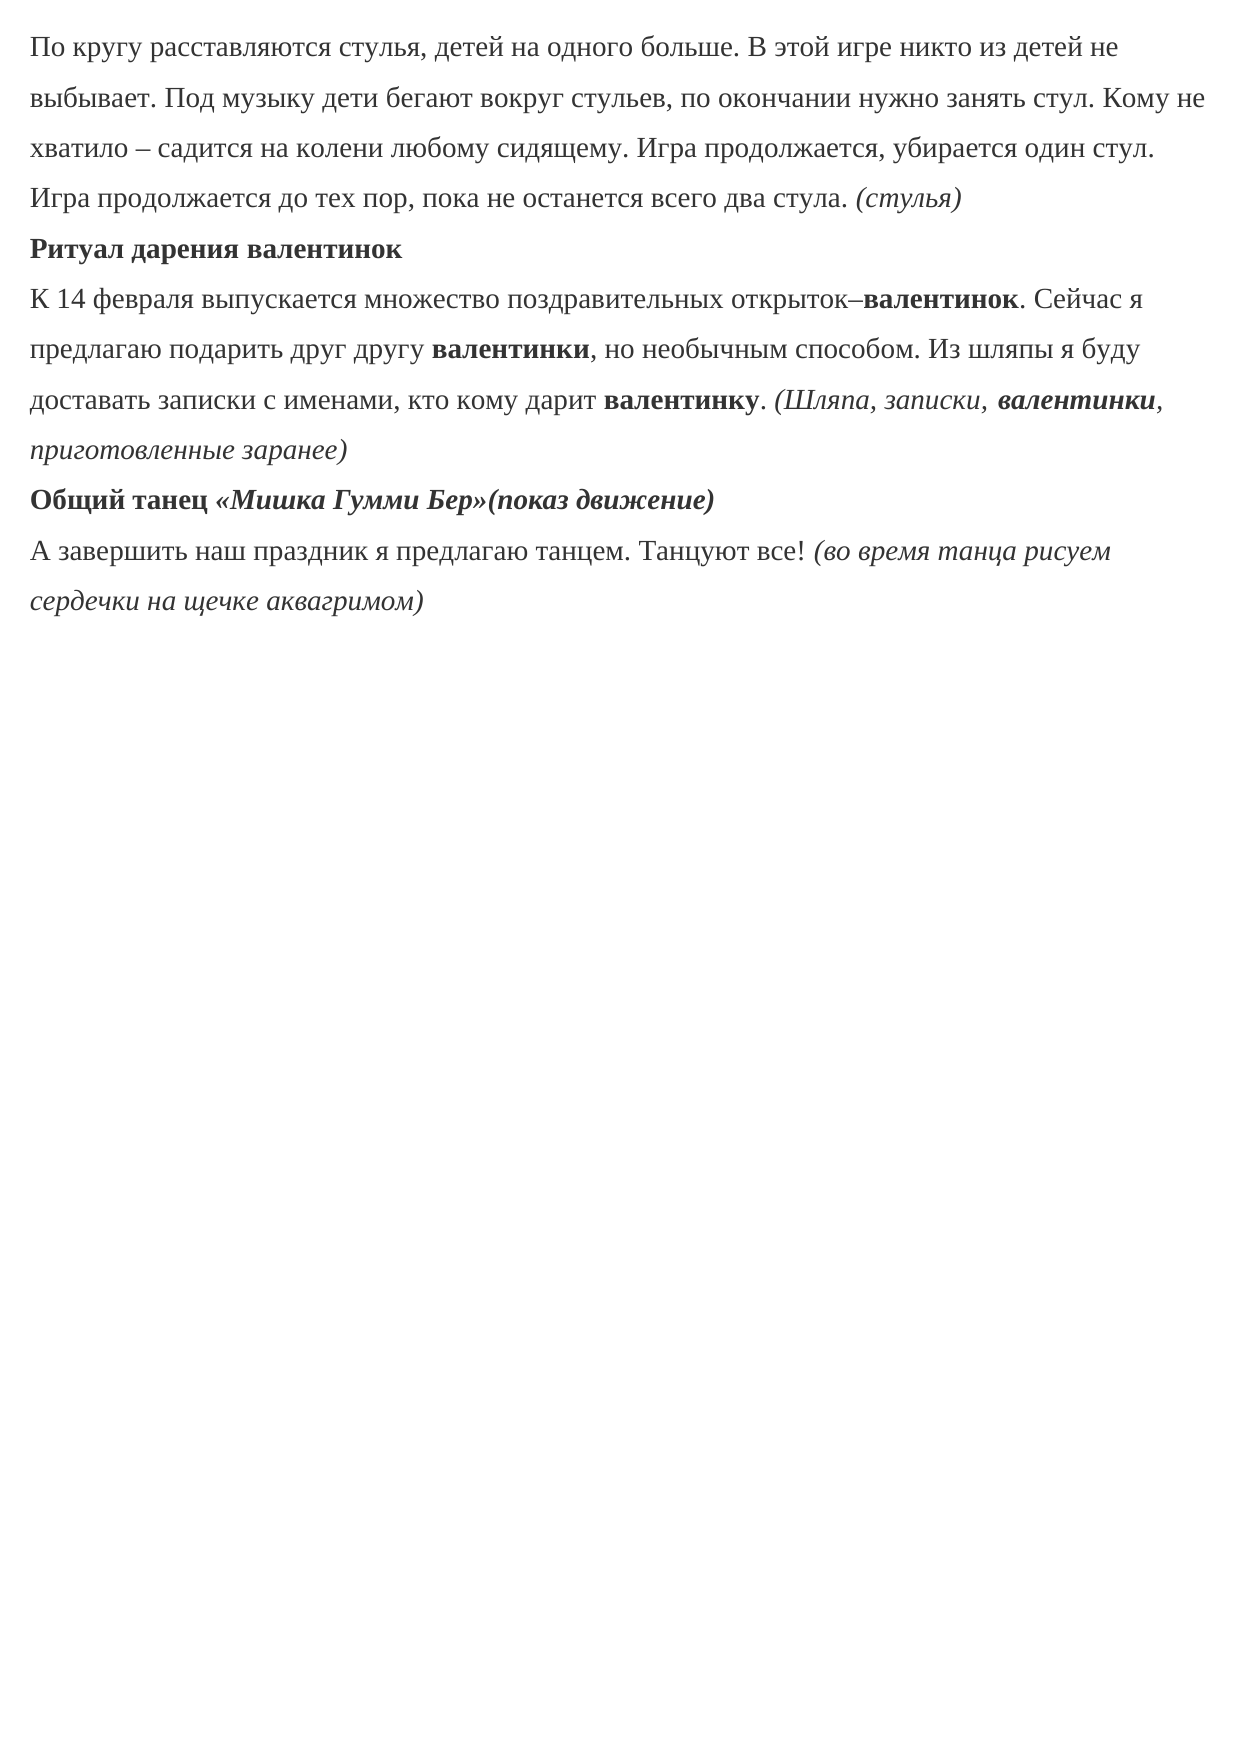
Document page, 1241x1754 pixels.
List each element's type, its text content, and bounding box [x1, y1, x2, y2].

text Общий танец «Мишка Гумми Бер»(показ движение) [29, 482, 1211, 516]
text По кругу расставляются стулья, детей на одного больше. В этой игре никто из детей не выбывает. Под музыку дети бегают вокруг стульев, по окончании нужно занять стул. Кому не хватило – садится на колени любому сидящему. Игра продолжается, убирается один стул. Игра продолжается до тех пор, пока не останется всего два стула. (стулья) [29, 29, 1211, 214]
text Ритуал дарения валентинок [29, 231, 1211, 264]
text А завершить наш праздник я предлагаю танцем. Танцуют все! (во время танца рисуем сердечки на щечке аквагримом) [29, 533, 1211, 617]
text К 14 февраля выпускается множество поздравительных открыток–валентинок. Сейчас я предлагаю подарить друг другу валентинки, но необычным способом. Из шляпы я буду доставать записки с именами, кто кому дарит валентинку. (Шляпа, записки, валентинки, приготовленные заранее) [29, 281, 1211, 466]
